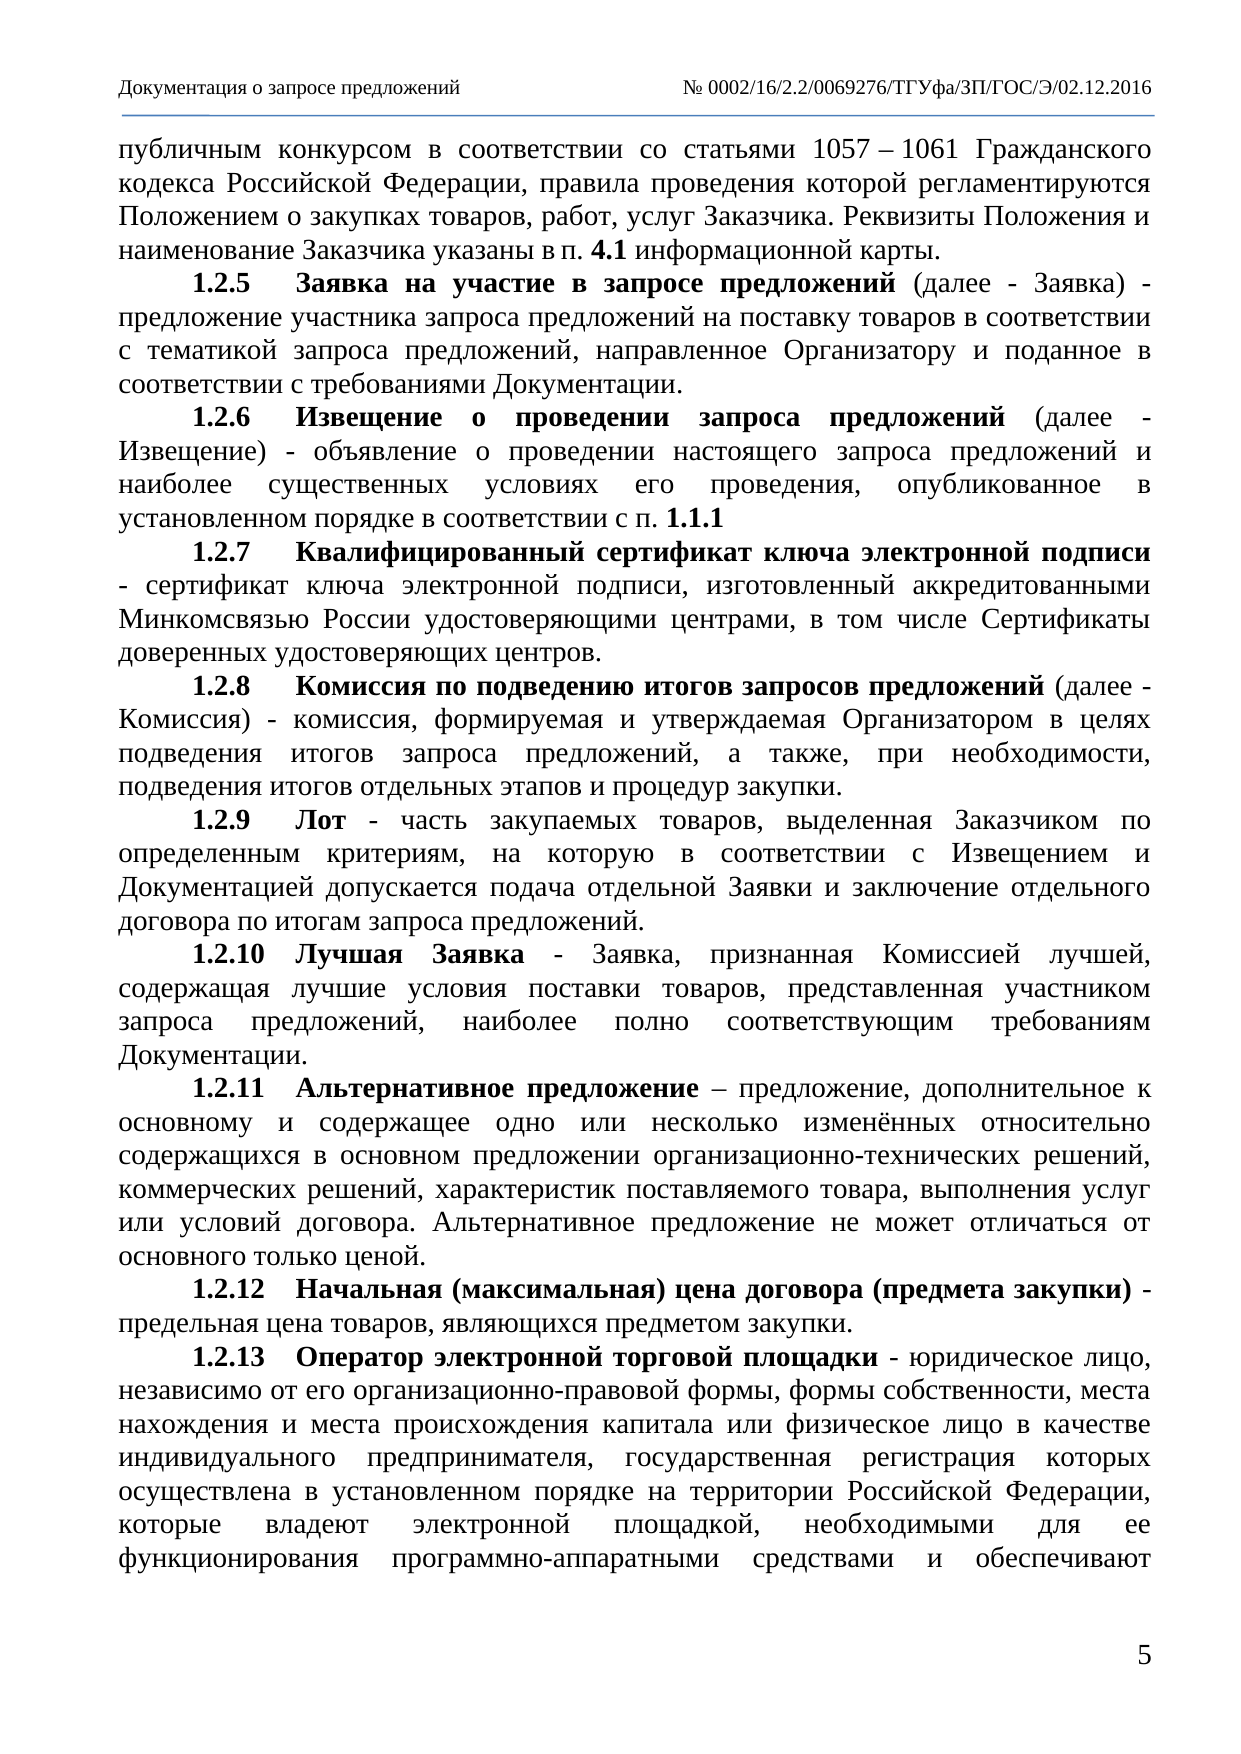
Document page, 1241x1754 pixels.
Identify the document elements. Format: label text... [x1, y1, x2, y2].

list Квалифицированный сертификат ключа электронной подписи - сертификат ключа электронной подписи, изготовленный аккредитованными Минкомсвязью России удостоверяющими центрами, в том числе Сертификаты доверенных удостоверяющих центров. [118, 534, 1152, 668]
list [118, 1339, 1152, 1573]
list Альтернативное предложение – предложение, дополнительное к основному и содержащее одно или несколько изменённых относительно содержащихся в основном предложении организационно-технических решений, коммерческих решений, характеристик поставляемого товара, выполнения услуг или условий договора. Альтернативное предложение не может отличаться от основного только ценой. [118, 1070, 1152, 1272]
list Лот - часть закупаемых товаров, выделенная Заказчиком по определенным критериям, на которую в соответствии с Извещением и Документацией допускается подача отдельной Заявки и заключение отдельного договора по итогам запроса предложений. [118, 802, 1152, 936]
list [118, 131, 1152, 265]
list Комиссия по подведению итогов запросов предложений (далее - Комиссия) - комиссия, формируемая и утверждаемая Организатором в целях подведения итогов запроса предложений, а также, при необходимости, подведения итогов отдельных этапов и процедур закупки. [118, 668, 1152, 802]
list Начальная (максимальная) цена договора (предмета закупки) - предельная цена товаров, являющихся предметом закупки. [118, 1272, 1152, 1339]
list Заявка на участие в запросе предложений (далее - Заявка) - предложение участника запроса предложений на поставку товаров в соответствии с тематикой запроса предложений, направленное Организатору и поданное в соответствии с требованиями Документации. [118, 265, 1152, 399]
list Лучшая Заявка - Заявка, признанная Комиссией лучшей, содержащая лучшие условия поставки товаров, представленная участником запроса предложений, наиболее полно соответствующим требованиям Документации. [118, 936, 1152, 1070]
list Извещение о проведении запроса предложений (далее - Извещение) - объявление о проведении настоящего запроса предложений и наиболее существенных условиях его проведения, опубликованное в установленном порядке в соответствии с п. 1.1.1 [118, 399, 1152, 534]
